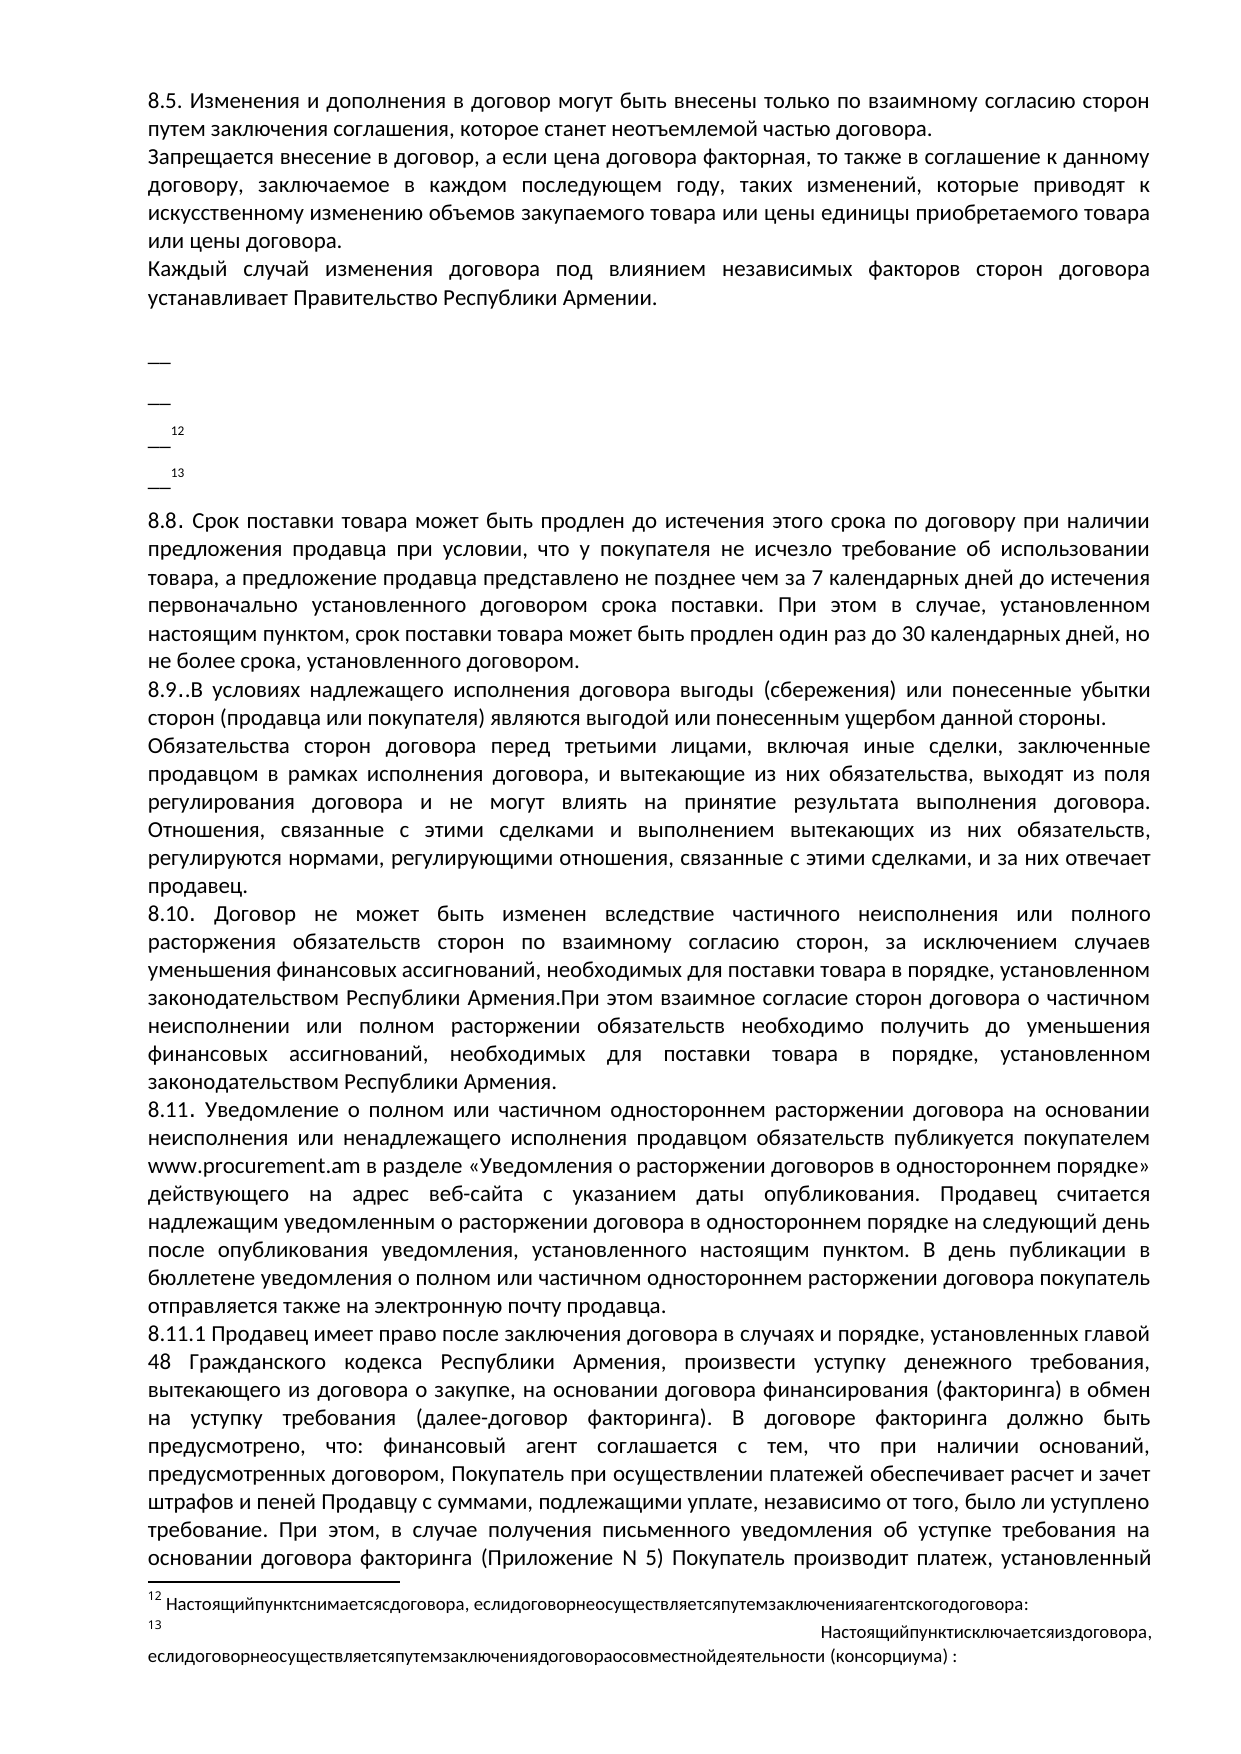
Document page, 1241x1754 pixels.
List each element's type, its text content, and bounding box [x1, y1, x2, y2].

text __ [148, 423, 1152, 451]
text 8.11․ Уведомление о полном или частичном одностороннем расторжении договора на основании неисполнения или ненадлежащего исполнения продавцом обязательств публикуется покупателем www.procurement.am в разделе «Уведомления о расторжении договоров в одностороннем порядке» действующего на адрес веб-сайта с указанием даты опубликования. Продавец считается надлежащим уведомленным о расторжении договора в одностороннем порядке на следующий день после опубликования уведомления, установленного настоящим пунктом. В день публикации в бюллетене уведомления о полном или частичном одностороннем расторжении договора покупатель отправляется также на электронную почту продавца. [148, 1095, 1152, 1319]
text __ [148, 381, 1152, 409]
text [148, 1319, 1152, 1571]
text __ [148, 339, 1152, 367]
text __ [148, 464, 1152, 493]
text 8.10․ Договор не может быть изменен вследствие частичного неисполнения или полного расторжения обязательств сторон по взаимному согласию сторон, за исключением случаев уменьшения финансовых ассигнований, необходимых для поставки товара в порядке, установленном законодательством Республики Армения.При этом взаимное согласие сторон договора о частичном неисполнении или полном расторжении обязательств необходимо получить до уменьшения финансовых ассигнований, необходимых для поставки товара в порядке, установленном законодательством Республики Армения. [148, 899, 1152, 1095]
text 8.5. Изменения и дополнения в договор могут быть внесены только по взаимному согласию сторон путем заключения соглашения, которое станет неотъемлемой частью договора. [148, 86, 1152, 142]
text Запрещается внесение в договор, а если цена договора факторная, то также в соглашение к данному договору, заключаемое в каждом последующем году, таких изменений, которые приводят к искусственному изменению объемов закупаемого товара или цены единицы приобретаемого товара или цены договора. [148, 142, 1152, 254]
text 8.8․ Срок поставки товара может быть продлен до истечения этого срока по договору при наличии предложения продавца при условии, что у покупателя не исчезло требование об использовании товара, а предложение продавца представлено не позднее чем за 7 календарных дней до истечения первоначально установленного договором срока поставки. При этом в случае, установленном настоящим пунктом, срок поставки товара может быть продлен один раз до 30 календарных дней, но не более срока, установленного договором. [148, 507, 1152, 675]
text Обязательства сторон договора перед третьими лицами, включая иные сделки, заключенные продавцом в рамках исполнения договора, и вытекающие из них обязательства, выходят из поля регулирования договора и не могут влиять на принятие результата выполнения договора. Отношения, связанные с этими сделками и выполнением вытекающих из них обязательств, регулируются нормами, регулирующими отношения, связанные с этими сделками, и за них отвечает продавец. [148, 731, 1152, 899]
text 8.9․.В условиях надлежащего исполнения договора выгоды (сбережения) или понесенные убытки сторон (продавца или покупателя) являются выгодой или понесенным ущербом данной стороны. [148, 675, 1152, 731]
text Каждый случай изменения договора под влиянием независимых факторов сторон договора устанавливает Правительство Республики Армении. [148, 254, 1152, 311]
